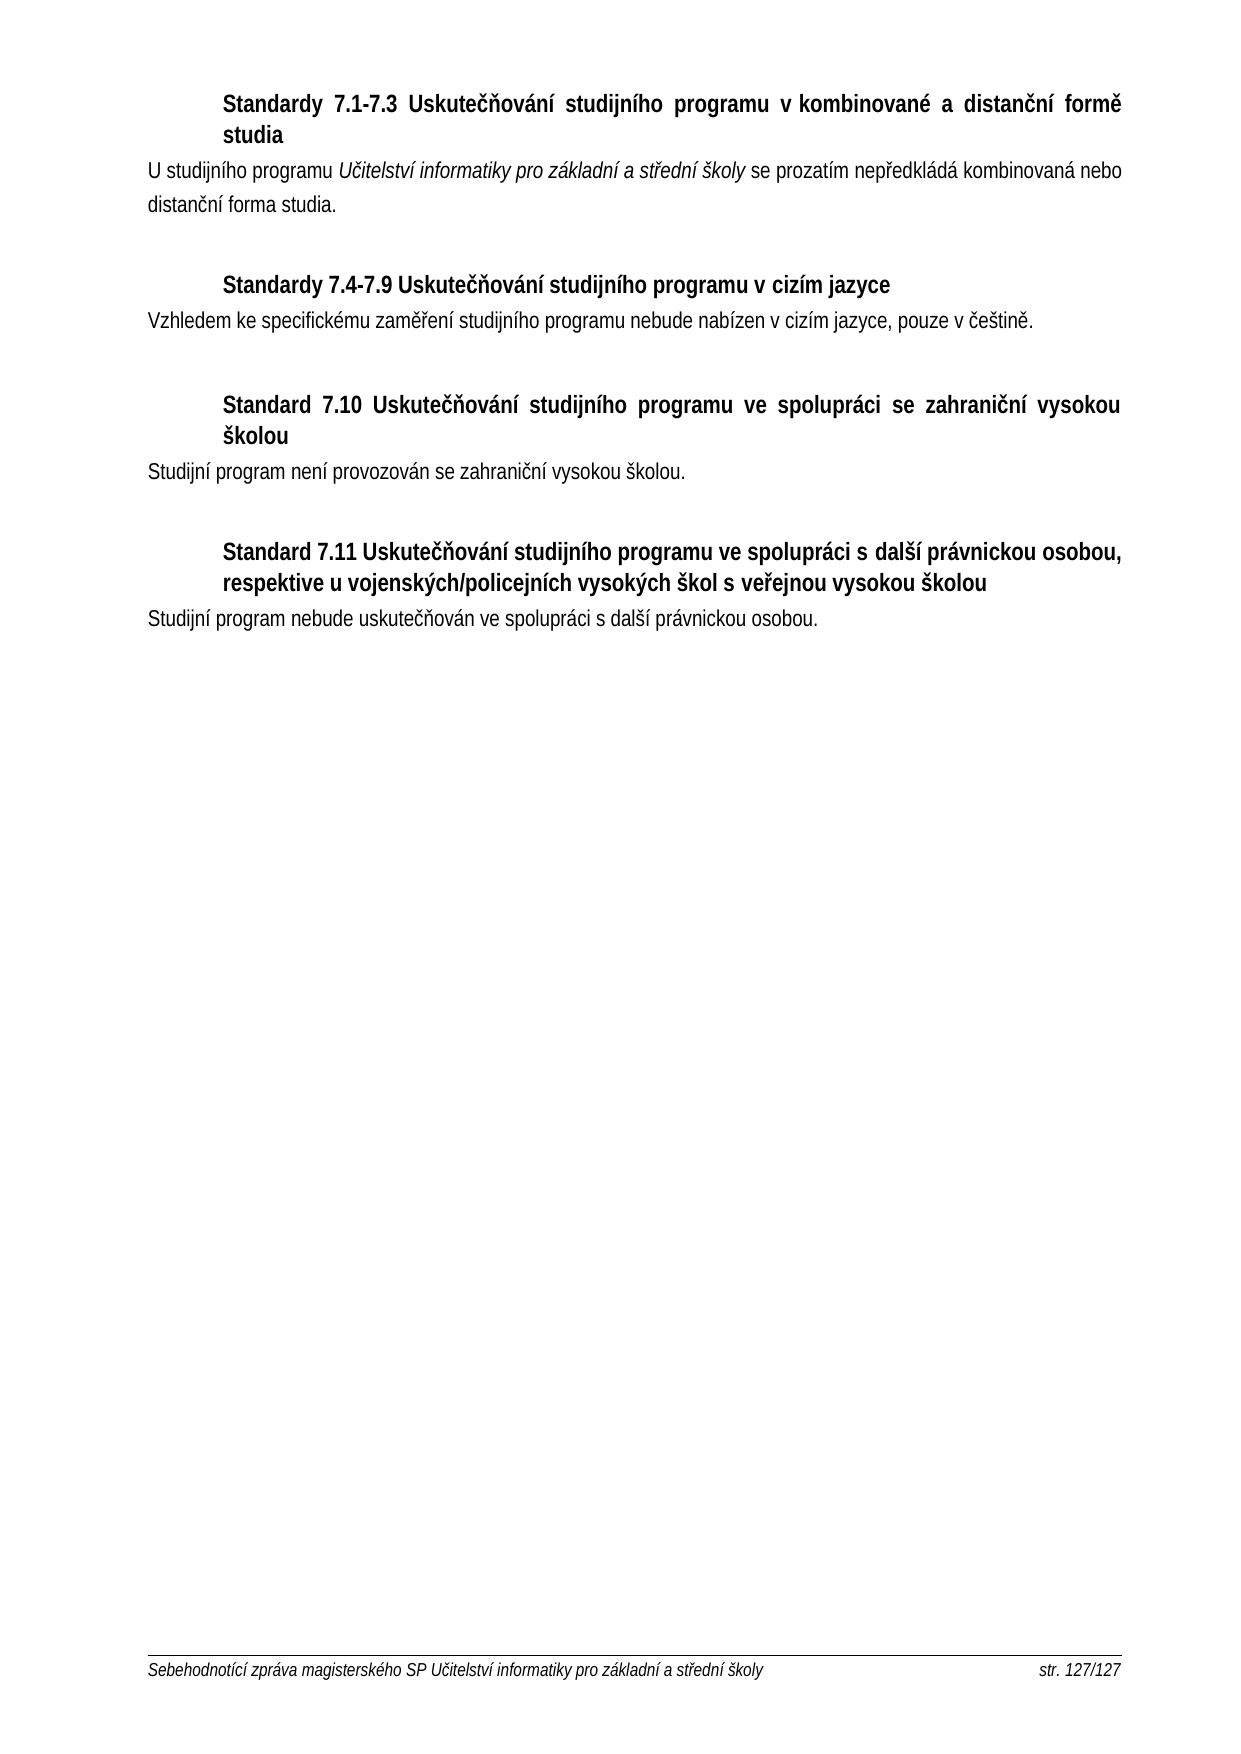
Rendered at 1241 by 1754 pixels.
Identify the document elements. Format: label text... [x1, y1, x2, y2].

subtitle Standardy 7.4-7.9 Uskutečňování studijního programu v cizím jazyce [223, 270, 1122, 298]
subtitle Standardy 7.1-7.3 Uskutečňování studijního programu v kombinované a distanční formě studia [223, 89, 1122, 148]
subtitle Standard 7.10 Uskutečňování studijního programu ve spolupráci se zahraniční vysokou školou [223, 390, 1122, 449]
text Studijní program není provozován se zahraniční vysokou školou. [148, 458, 1122, 484]
subtitle Standard 7.11 Uskutečňování studijního programu ve spolupráci s další právnickou osobou, respektive u vojenských/policejních vysokých škol s veřejnou vysokou školou [223, 537, 1122, 596]
text U studijního programu Učitelství informatiky pro základní a střední školy se prozatím nepředkládá kombinovaná nebo distanční forma studia. [148, 157, 1122, 217]
text Vzhledem ke specifickému zaměření studijního programu nebude nabízen v cizím jazyce, pouze v češtině. [148, 307, 1122, 333]
text Studijní program nebude uskutečňován ve spolupráci s další právnickou osobou. [148, 605, 1122, 631]
